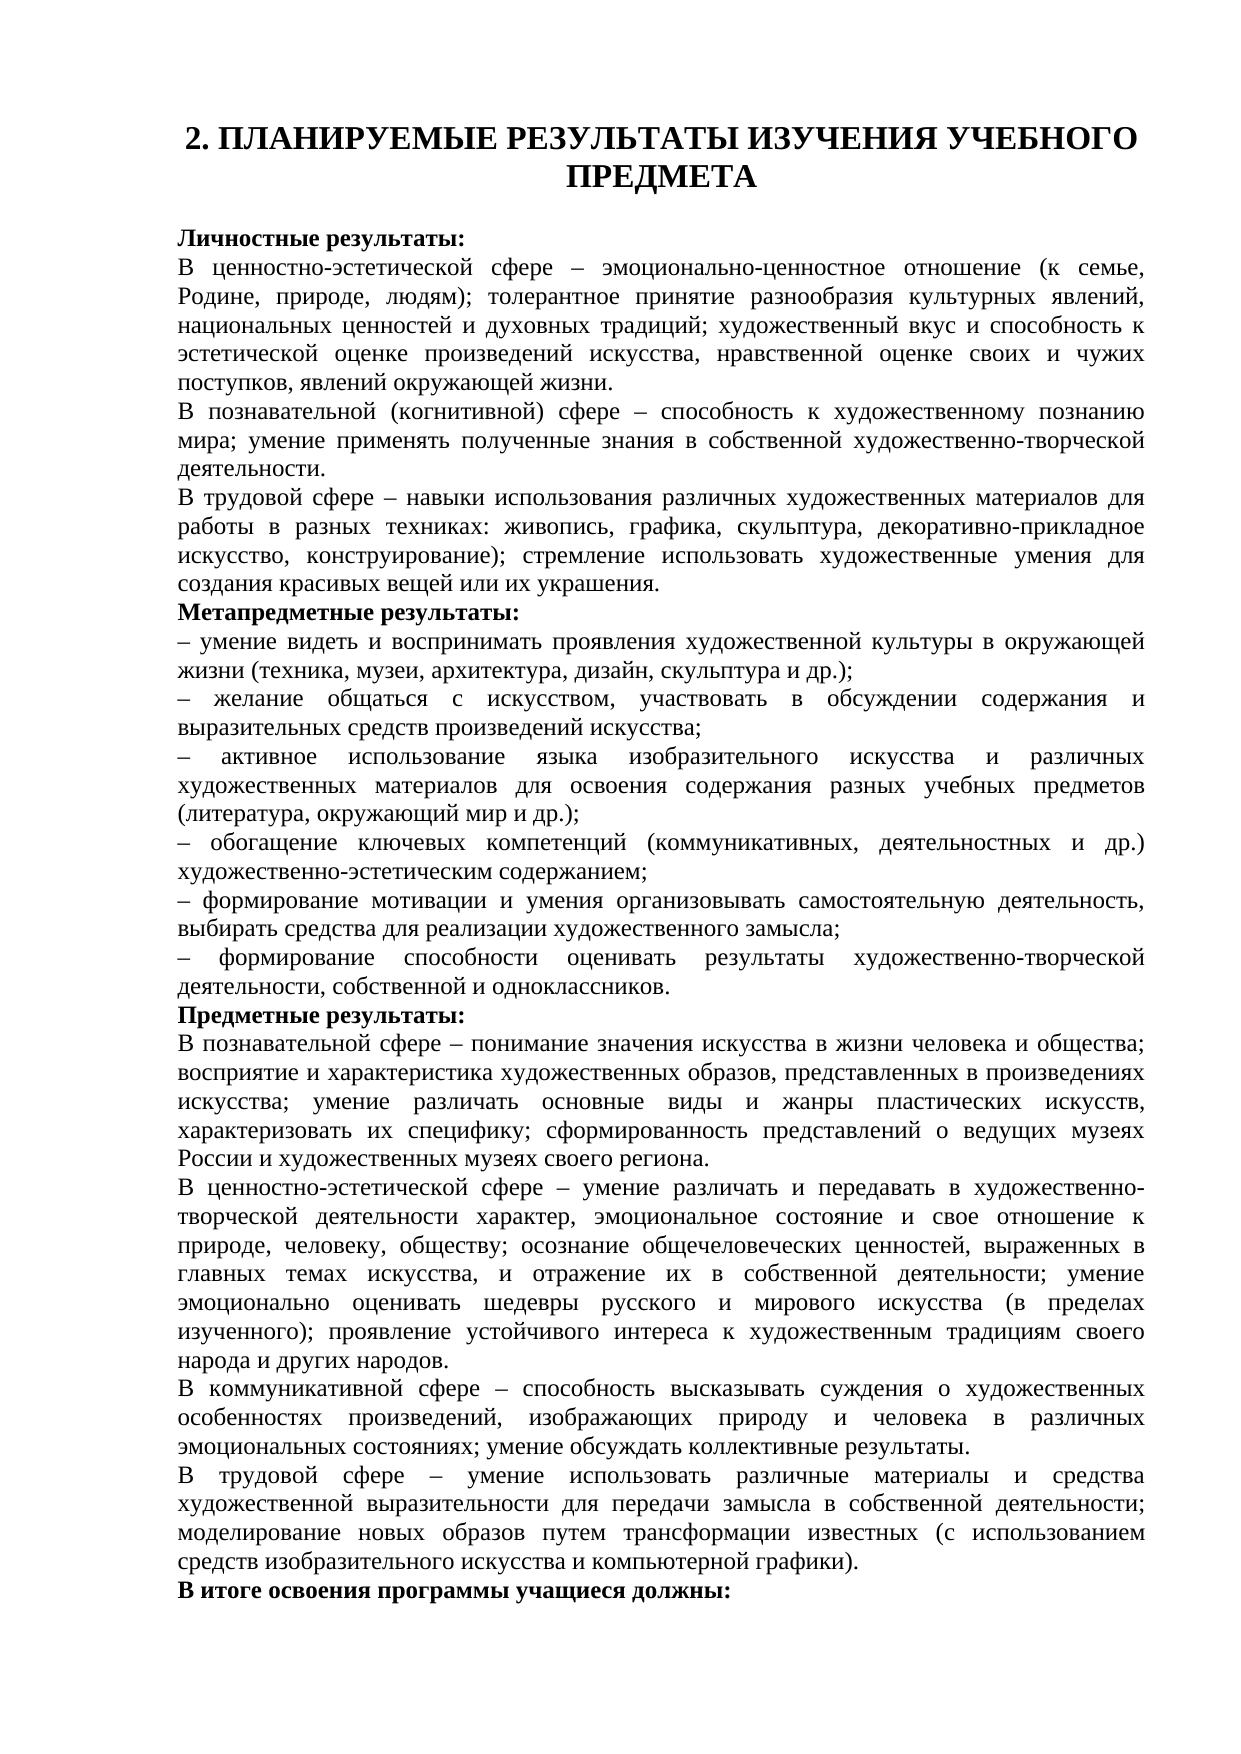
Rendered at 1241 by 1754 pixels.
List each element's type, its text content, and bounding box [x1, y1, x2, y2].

text Метапредметные результаты: [177, 597, 1146, 626]
text В познавательной сфере – понимание значения искусства в жизни человека и общества; восприятие и характеристика художественных образов, представленных в произведениях искусства; умение различать основные виды и жанры пластических искусств, характеризовать их специфику; сформированность представлений о ведущих музеях России и художественных музеях своего региона. [177, 1028, 1146, 1172]
text Личностные результаты: [177, 223, 1146, 252]
text – формирование способности оценивать результаты художественно-творческой деятельности, собственной и одноклассников. [177, 942, 1146, 1000]
text В трудовой сфере – умение использовать различные материалы и средства художественной выразительности для передачи замысла в собственной деятельности; моделирование новых образов путем трансформации известных (с использованием средств изобразительного искусства и компьютерной графики). [177, 1460, 1146, 1575]
text В познавательной (когнитивной) сфере – способность к художественному познанию мира; умение применять полученные знания в собственной художественно-творческой деятельности. [177, 396, 1146, 482]
text – обогащение ключевых компетенций (коммуникативных, деятельностных и др.) художественно-эстетическим содержанием; [177, 827, 1146, 885]
text В коммуникативной сфере – способность высказывать суждения о художественных особенностях произведений, изображающих природу и человека в различных эмоциональных состояниях; умение обсуждать коллективные результаты. [177, 1373, 1146, 1460]
text В трудовой сфере – навыки использования различных художественных материалов для работы в разных техниках: живопись, графика, скульптура, декоративно-прикладное искусство, конструирование); стремление использовать художественные умения для создания красивых вещей или их украшения. [177, 482, 1146, 597]
text 2. ПЛАНИРУЕМЫЕ РЕЗУЛЬТАТЫ ИЗУЧЕНИЯ УЧЕБНОГО ПРЕДМЕТА [177, 118, 1146, 195]
text Предметные результаты: [177, 1000, 1146, 1028]
text – умение видеть и воспринимать проявления художественной культуры в окружающей жизни (техника, музеи, архитектура, дизайн, скульптура и др.); [177, 626, 1146, 683]
text В ценностно-эстетической сфере – эмоционально-ценностное отношение (к семье, Родине, природе, людям); толерантное принятие разнообразия культурных явлений, национальных ценностей и духовных традиций; художественный вкус и способность к эстетической оценке произведений искусства, нравственной оценке своих и чужих поступков, явлений окружающей жизни. [177, 252, 1146, 396]
text – желание общаться с искусством, участвовать в обсуждении содержания и выразительных средств произведений искусства; [177, 683, 1146, 741]
text – активное использование языка изобразительного искусства и различных художественных материалов для освоения содержания разных учебных предметов (литература, окружающий мир и др.); [177, 741, 1146, 827]
text – формирование мотивации и умения организовывать самостоятельную деятельность, выбирать средства для реализации художественного замысла; [177, 885, 1146, 942]
text В итоге освоения программы учащиеся должны: [177, 1575, 1146, 1603]
text В ценностно-эстетической сфере – умение различать и передавать в художественно-творческой деятельности характер, эмоциональное состояние и свое отношение к природе, человеку, обществу; осознание общечеловеческих ценностей, выраженных в главных темах искусства, и отражение их в собственной деятельности; умение эмоционально оценивать шедевры русского и мирового искусства (в пределах изученного); проявление устойчивого интереса к художественным традициям своего народа и других народов. [177, 1172, 1146, 1373]
